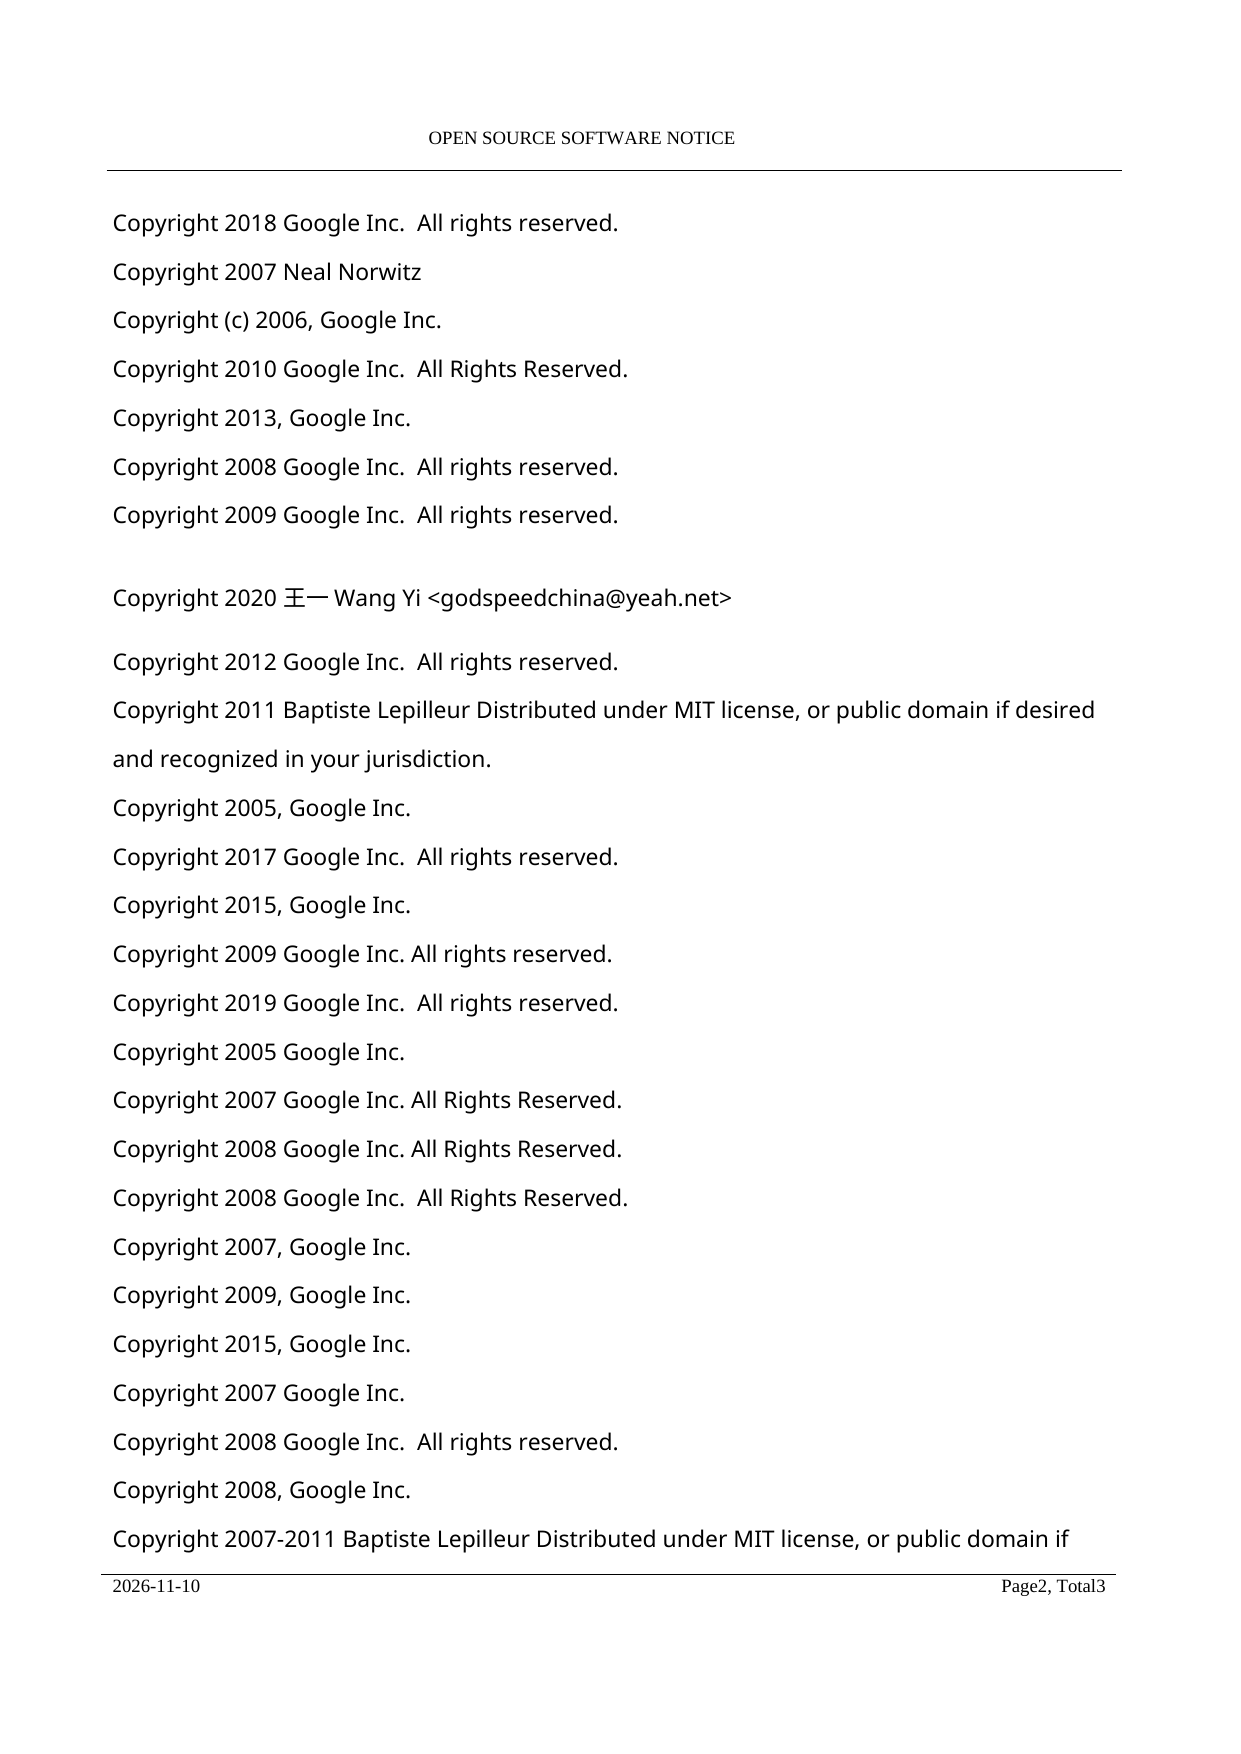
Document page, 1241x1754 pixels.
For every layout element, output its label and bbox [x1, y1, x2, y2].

text [112, 206, 1128, 1555]
